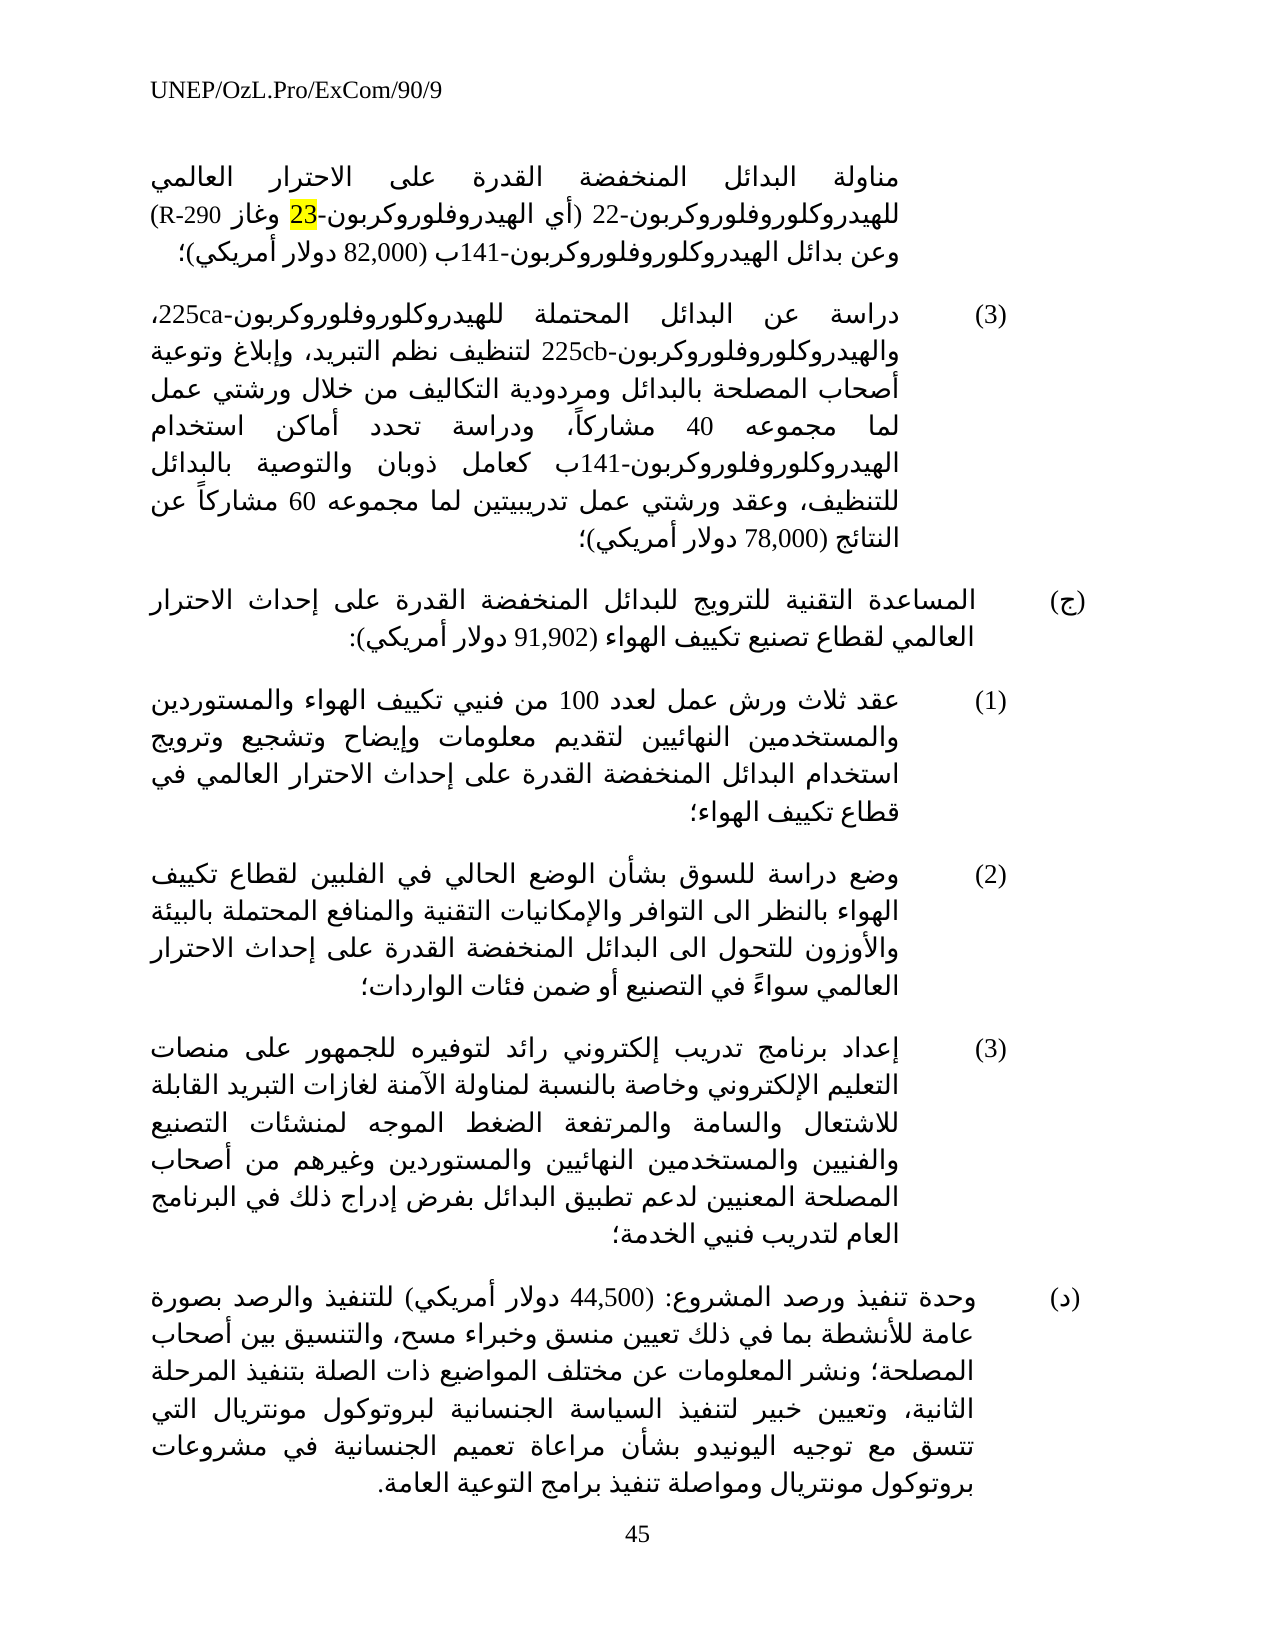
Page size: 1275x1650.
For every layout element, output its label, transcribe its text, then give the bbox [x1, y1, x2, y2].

subtitle وحدة تنفيذ ورصد المشروع: (44,500 دولار أمريكي) للتنفيذ والرصد بصورة عامة للأنشطة بما في ذلك تعيين منسق وخبراء مسح، والتنسيق بين أصحاب المصلحة؛ ونشر المعلومات عن مختلف المواضيع ذات الصلة بتنفيذ المرحلة الثانية، وتعيين خبير لتنفيذ السياسة الجنسانية لبروتوكول مونتريال التي تتسق مع توجيه اليونيدو بشأن مراعاة تعميم الجنسانية في مشروعات بروتوكول مونتريال ومواصلة تنفيذ برامج التوعية العامة. [150, 1281, 1050, 1498]
subtitle عقد ثلاث ورش عمل لعدد 100 من فنيي تكييف الهواء والمستوردين والمستخدمين النهائيين لتقديم معلومات وإيضاح وتشجيع وترويج استخدام البدائل المنخفضة القدرة على إحداث الاحترار العالمي في قطاع تكييف الهواء؛ [150, 684, 975, 827]
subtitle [150, 161, 975, 267]
subtitle وضع دراسة للسوق بشأن الوضع الحالي في الفلبين لقطاع تكييف الهواء بالنظر الى التوافر والإمكانيات التقنية والمنافع المحتملة بالبيئة والأوزون للتحول الى البدائل المنخفضة القدرة على إحداث الاحترار العالمي سواءً في التصنيع أو ضمن فئات الواردات؛ [150, 858, 975, 1001]
subtitle دراسة عن البدائل المحتملة للهيدروكلوروفلوروكربون-225ca، والهيدروكلوروفلوروكربون-225cb لتنظيف نظم التبريد، وإبلاغ وتوعية أصحاب المصلحة بالبدائل ومردودية التكاليف من خلال ورشتي عمل لما مجموعه 40 مشاركاً، ودراسة تحدد أماكن استخدام الهيدروكلوروفلوروكربون-141ب كعامل ذوبان والتوصية بالبدائل للتنظيف، وعقد ورشتي عمل تدريبيتين لما مجموعه 60 مشاركاً عن النتائج (78,000 دولار أمريكي)؛ [150, 298, 975, 553]
subtitle المساعدة التقنية للترويج للبدائل المنخفضة القدرة على إحداث الاحترار العالمي لقطاع تصنيع تكييف الهواء (91,902 دولار أمريكي): [150, 584, 1050, 653]
subtitle إعداد برنامج تدريب إلكتروني رائد لتوفيره للجمهور على منصات التعليم الإلكتروني وخاصة بالنسبة لمناولة الآمنة لغازات التبريد القابلة للاشتعال والسامة والمرتفعة الضغط الموجه لمنشئات التصنيع والفنيين والمستخدمين النهائيين والمستوردين وغيرهم من أصحاب المصلحة المعنيين لدعم تطبيق البدائل بفرض إدراج ذلك في البرنامج العام لتدريب فنيي الخدمة؛ [150, 1032, 975, 1250]
